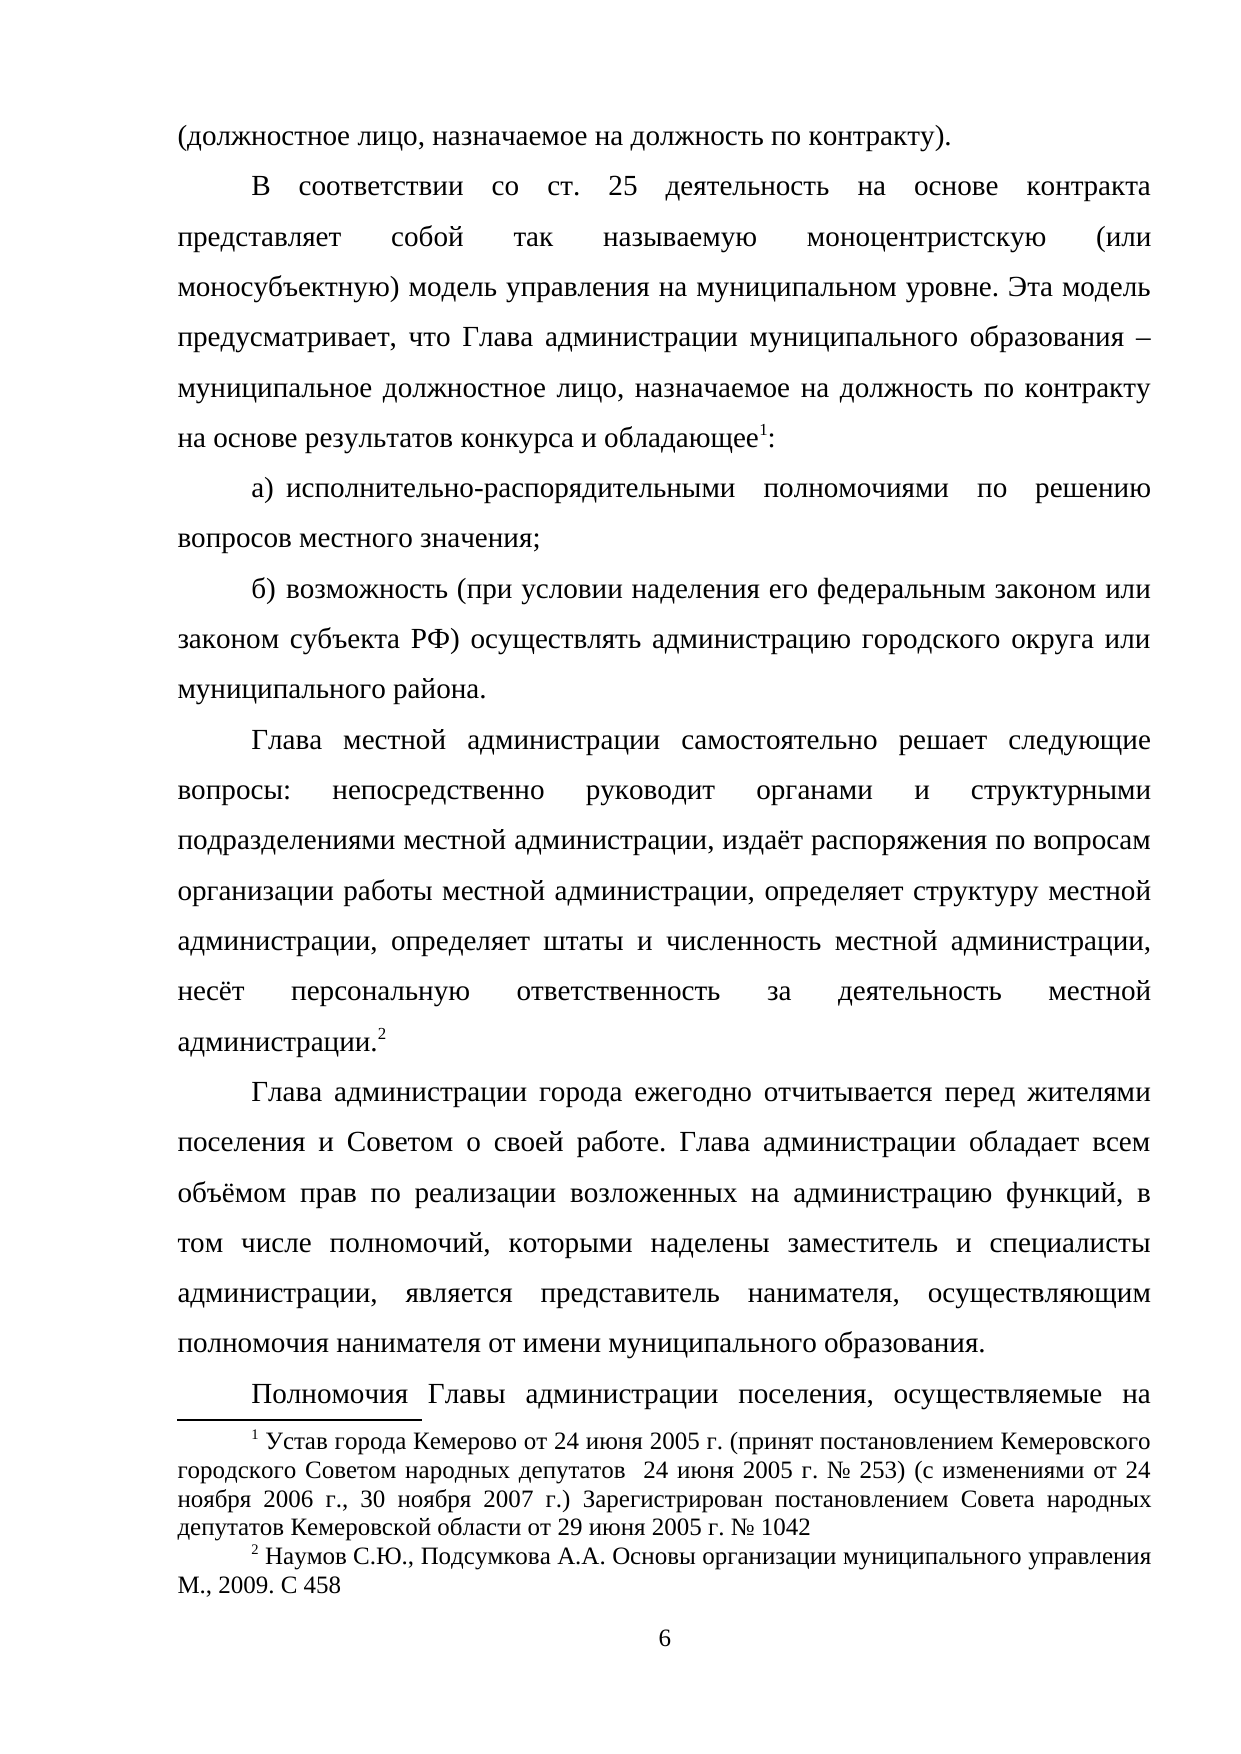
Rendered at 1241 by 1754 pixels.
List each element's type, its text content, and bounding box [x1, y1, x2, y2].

text б) возможность (при условии наделения его федеральным законом или законом субъекта РФ) осуществлять администрацию городского округа или муниципального района. [177, 571, 1152, 705]
text Глава администрации города ежегодно отчитывается перед жителями поселения и Советом о своей работе. Глава администрации обладает всем объёмом прав по реализации возложенных на администрацию функций, в том числе полномочий, которыми наделены заместитель и специалисты администрации, является представитель нанимателя, осуществляющим полномочия нанимателя от имени муниципального образования. [177, 1074, 1152, 1359]
text В соответствии со ст. 25 деятельность на основе контракта представляет собой так называемую моноцентристскую (или моносубъектную) модель управления на муниципальном уровне. Эта модель предусматривает, что Глава администрации муниципального образования – муниципальное должностное лицо, назначаемое на должность по контракту на основе результатов конкурса и обладающее: [177, 168, 1152, 453]
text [177, 1376, 1152, 1409]
text Глава местной администрации самостоятельно решает следующие вопросы: непосредственно руководит органами и структурными подразделениями местной администрации, издаёт распоряжения по вопросам организации работы местной администрации, определяет структуру местной администрации, определяет штаты и численность местной администрации, несёт персональную ответственность за деятельность местной администрации. [177, 722, 1152, 1057]
text а) исполнительно-распорядительными полномочиями по решению вопросов местного значения; [177, 470, 1152, 554]
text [177, 118, 1152, 152]
